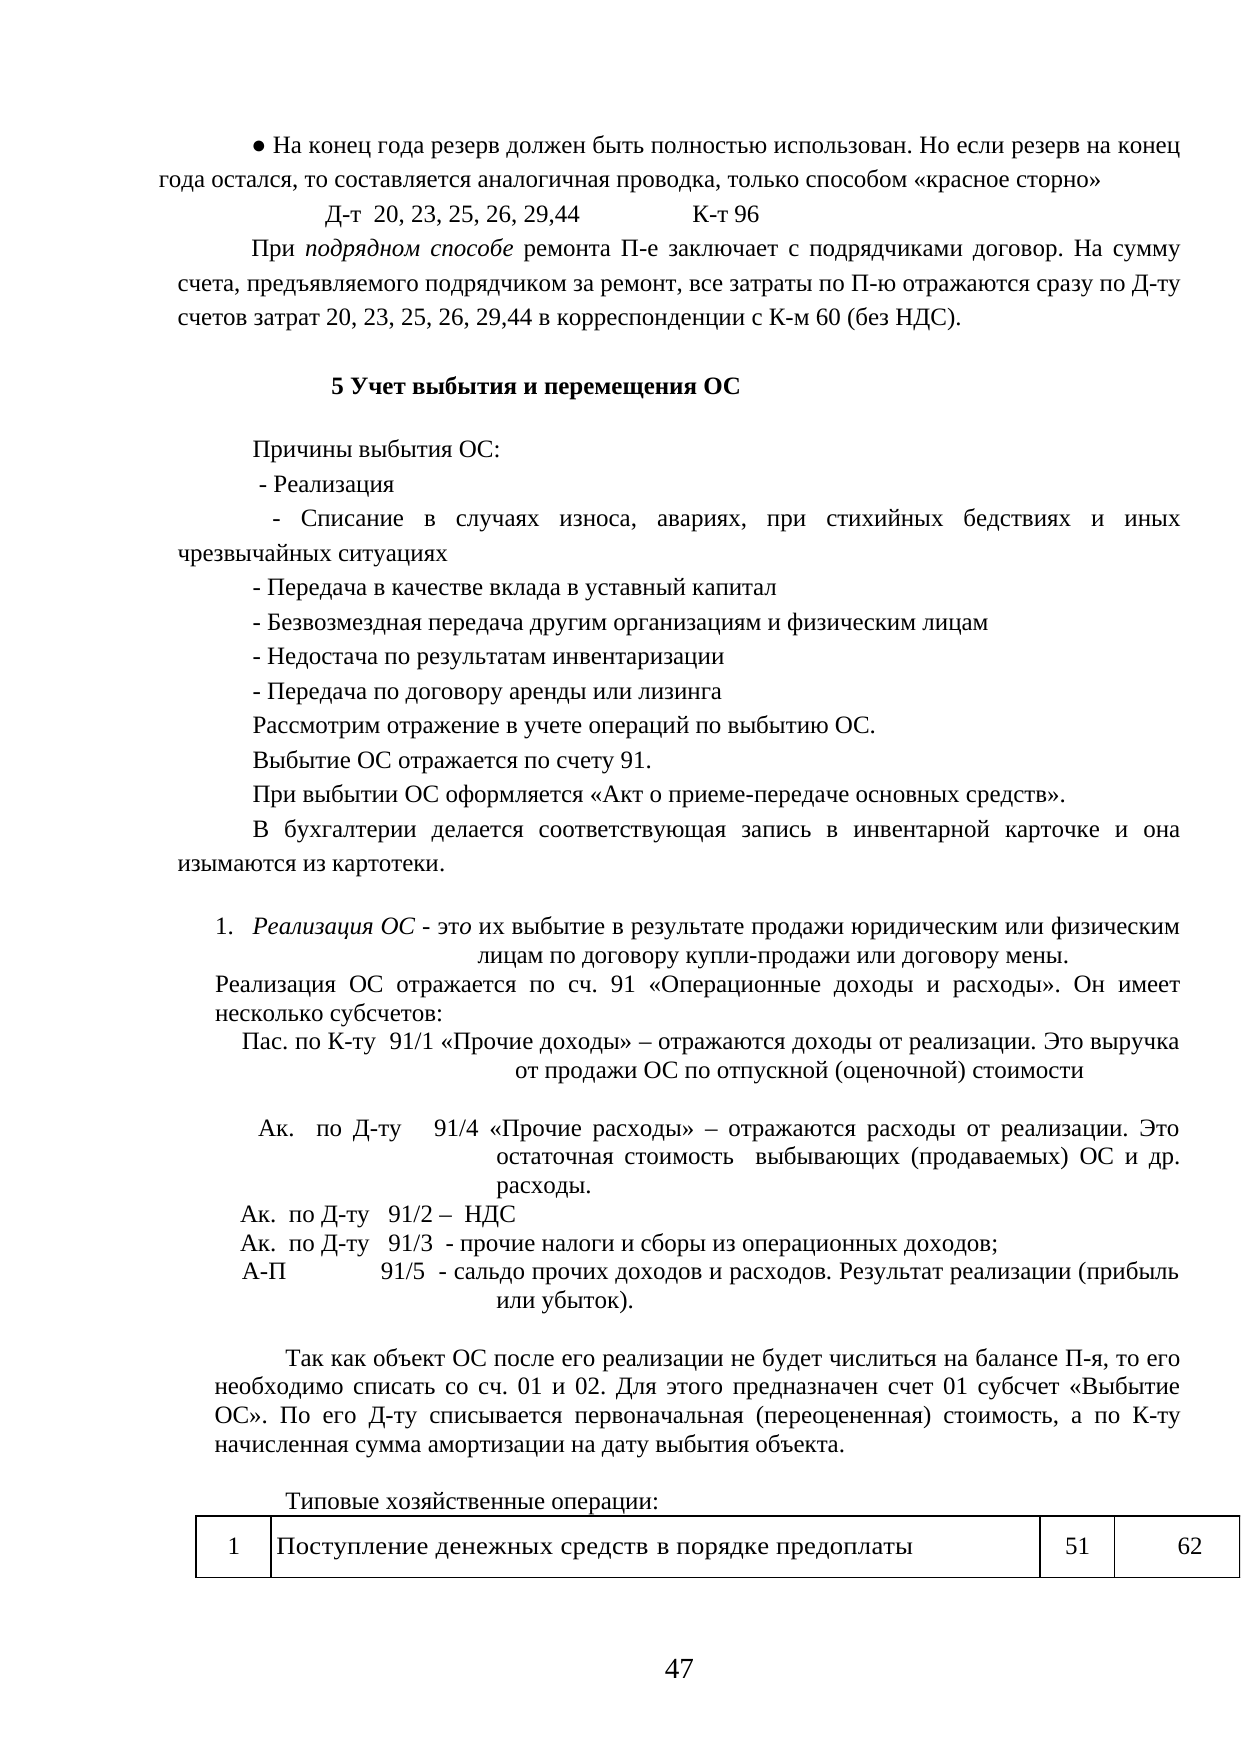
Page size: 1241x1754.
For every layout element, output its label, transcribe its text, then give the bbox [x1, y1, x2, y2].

text Причины выбытия ОС: [177, 434, 1181, 463]
text ● На конец года резерв должен быть полностью использован. Но если резерв на конец года остался, то составляется аналогичная проводка, только способом «красное сторно» [158, 130, 1181, 193]
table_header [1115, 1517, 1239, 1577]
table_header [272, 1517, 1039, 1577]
text Ак. по Д-ту 91/2 – НДС [215, 1199, 1181, 1228]
text Реализация ОС отражается по сч. 91 «Операционные доходы и расходы». Он имеет несколько субсчетов: [215, 969, 1181, 1026]
text - Списание в случаях износа, авариях, при стихийных бедствиях и иных чрезвычайных ситуациях [177, 503, 1181, 567]
text Так как объект ОС после его реализации не будет числиться на балансе П-я, то его необходимо списать со сч. 01 и 02. Для этого предназначен счет 01 субсчет «Выбытие ОС». По его Д-ту списывается первоначальная (переоцененная) стоимость, а по К-ту начисленная сумма амортизации на дату выбытия объекта. [214, 1343, 1181, 1458]
text При подрядном способе ремонта П-е заключает с подрядчиками договор. На сумму счета, предъявляемого подрядчиком за ремонт, все затраты по П-ю отражаются сразу по Д-ту счетов затрат 20, 23, 25, 26, 29,44 в корреспонденции с К-м 60 (без НДС). [177, 233, 1181, 331]
text При выбытии ОС оформляется «Акт о приеме-передаче основных средств». [177, 779, 1181, 808]
text - Реализация [177, 469, 1181, 498]
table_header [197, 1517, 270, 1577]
text Д-т 20, 23, 25, 26, 29,44 К-т 96 [158, 199, 1181, 228]
text - Недостача по результатам инвентаризации [177, 641, 1181, 670]
text - Безвозмездная передача другим организациям и физическим лицам [177, 607, 1181, 636]
text Ак. по Д-ту 91/4 «Прочие расходы» – отражаются расходы от реализации. Это остаточная стоимость выбывающих (продаваемых) ОС и др. расходы. [215, 1113, 1181, 1199]
list Реализация ОС - это их выбытие в результате продажи юридическим или физическим лицам по договору купли-продажи или договору мены. [215, 911, 1181, 969]
text Рассмотрим отражение в учете операций по выбытию ОС. [177, 710, 1181, 739]
text 5 Учет выбытия и перемещения ОС [177, 371, 1181, 400]
text Пас. по К-ту 91/1 «Прочие доходы» – отражаются доходы от реализации. Это выручка от продажи ОС по отпускной (оценочной) стоимости [215, 1026, 1181, 1084]
text А-П 91/5 - сальдо прочих доходов и расходов. Результат реализации (прибыль или убыток). [215, 1256, 1181, 1314]
text - Передача в качестве вклада в уставный капитал [177, 572, 1181, 601]
text В бухгалтерии делается соответствующая запись в инвентарной карточке и она изымаются из картотеки. [177, 814, 1181, 877]
text Выбытие ОС отражается по счету 91. [177, 745, 1181, 773]
text Ак. по Д-ту 91/3 - прочие налоги и сборы из операционных доходов; [215, 1228, 1181, 1256]
text - Передача по договору аренды или лизинга [177, 676, 1181, 704]
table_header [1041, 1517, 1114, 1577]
text Типовые хозяйственные операции: [214, 1486, 1181, 1515]
